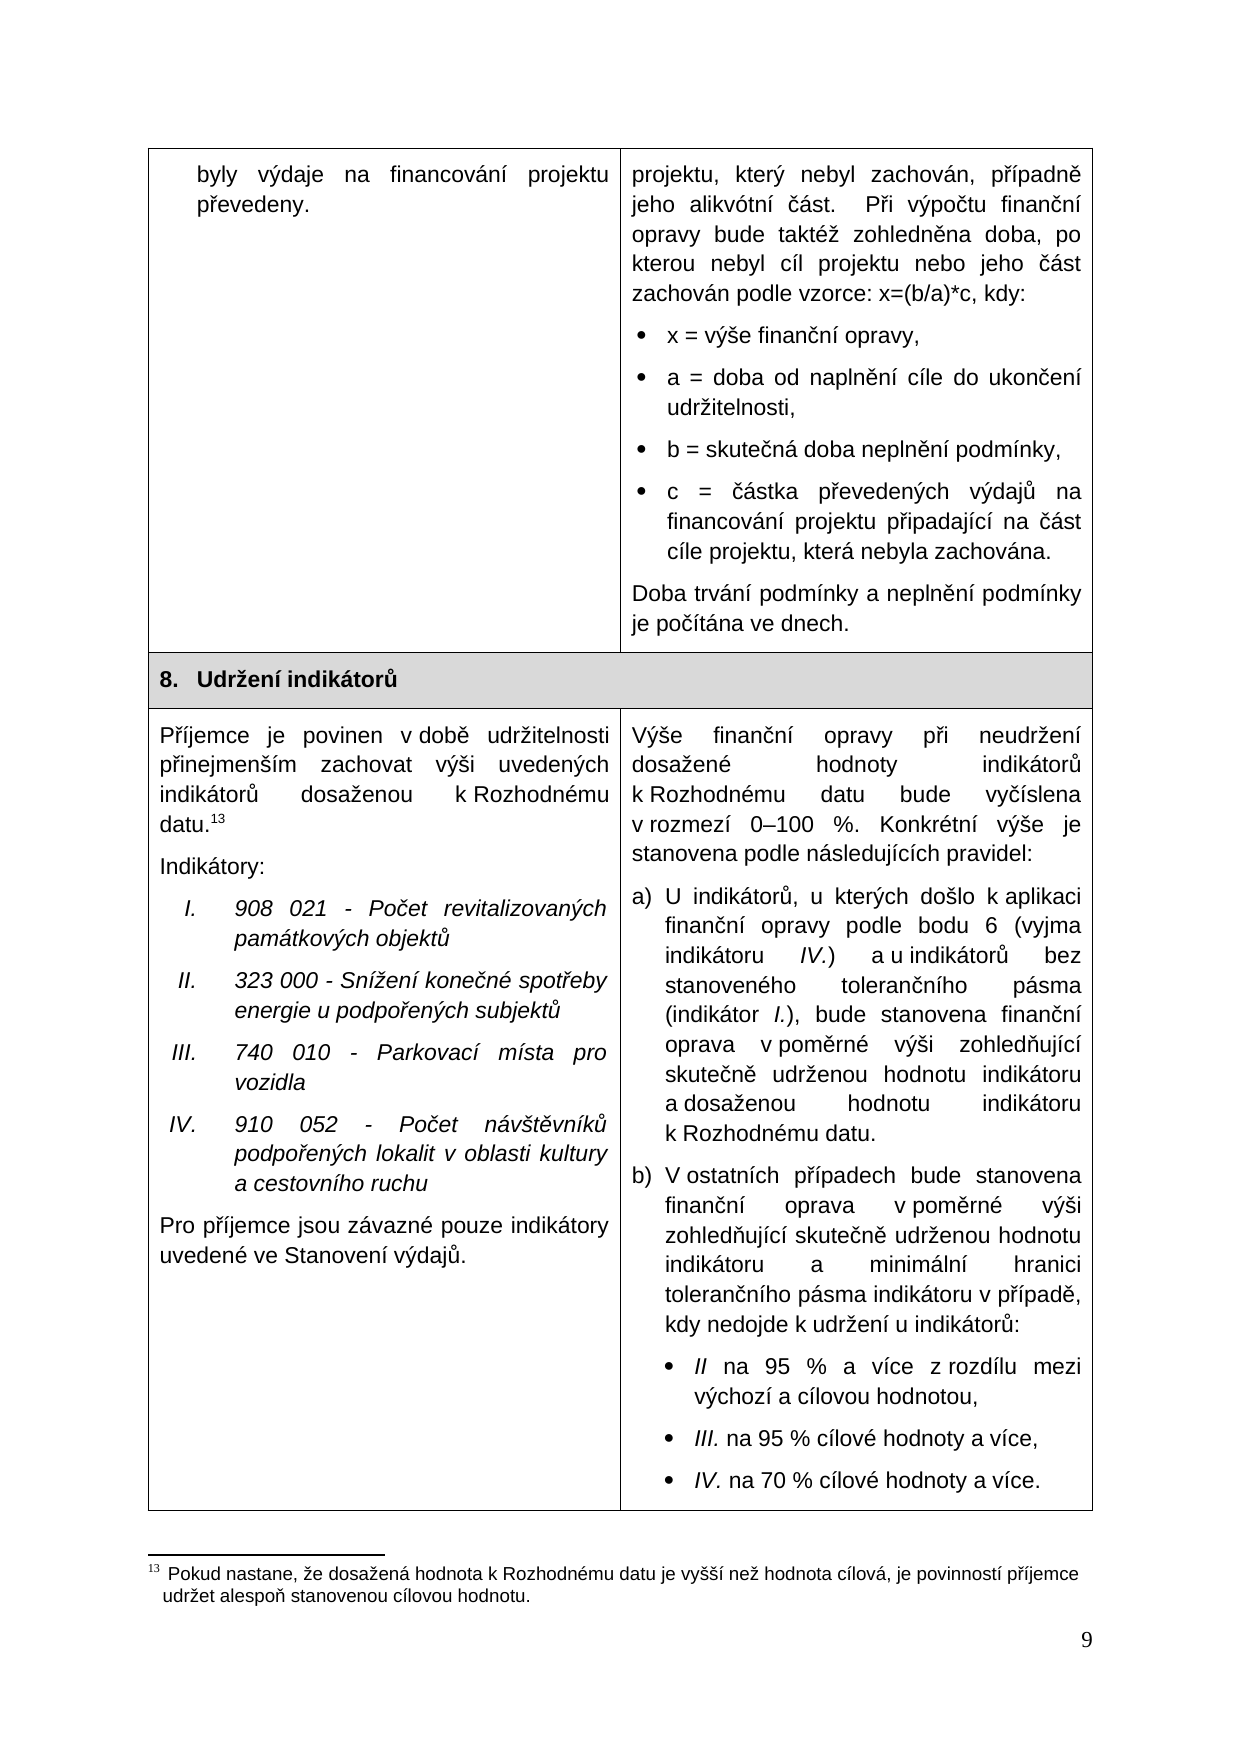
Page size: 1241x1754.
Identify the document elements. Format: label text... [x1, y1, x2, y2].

table_cell Udržení indikátorů [149, 653, 1092, 708]
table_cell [149, 149, 620, 652]
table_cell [621, 149, 1092, 652]
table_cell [149, 709, 620, 1509]
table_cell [621, 709, 1092, 1509]
